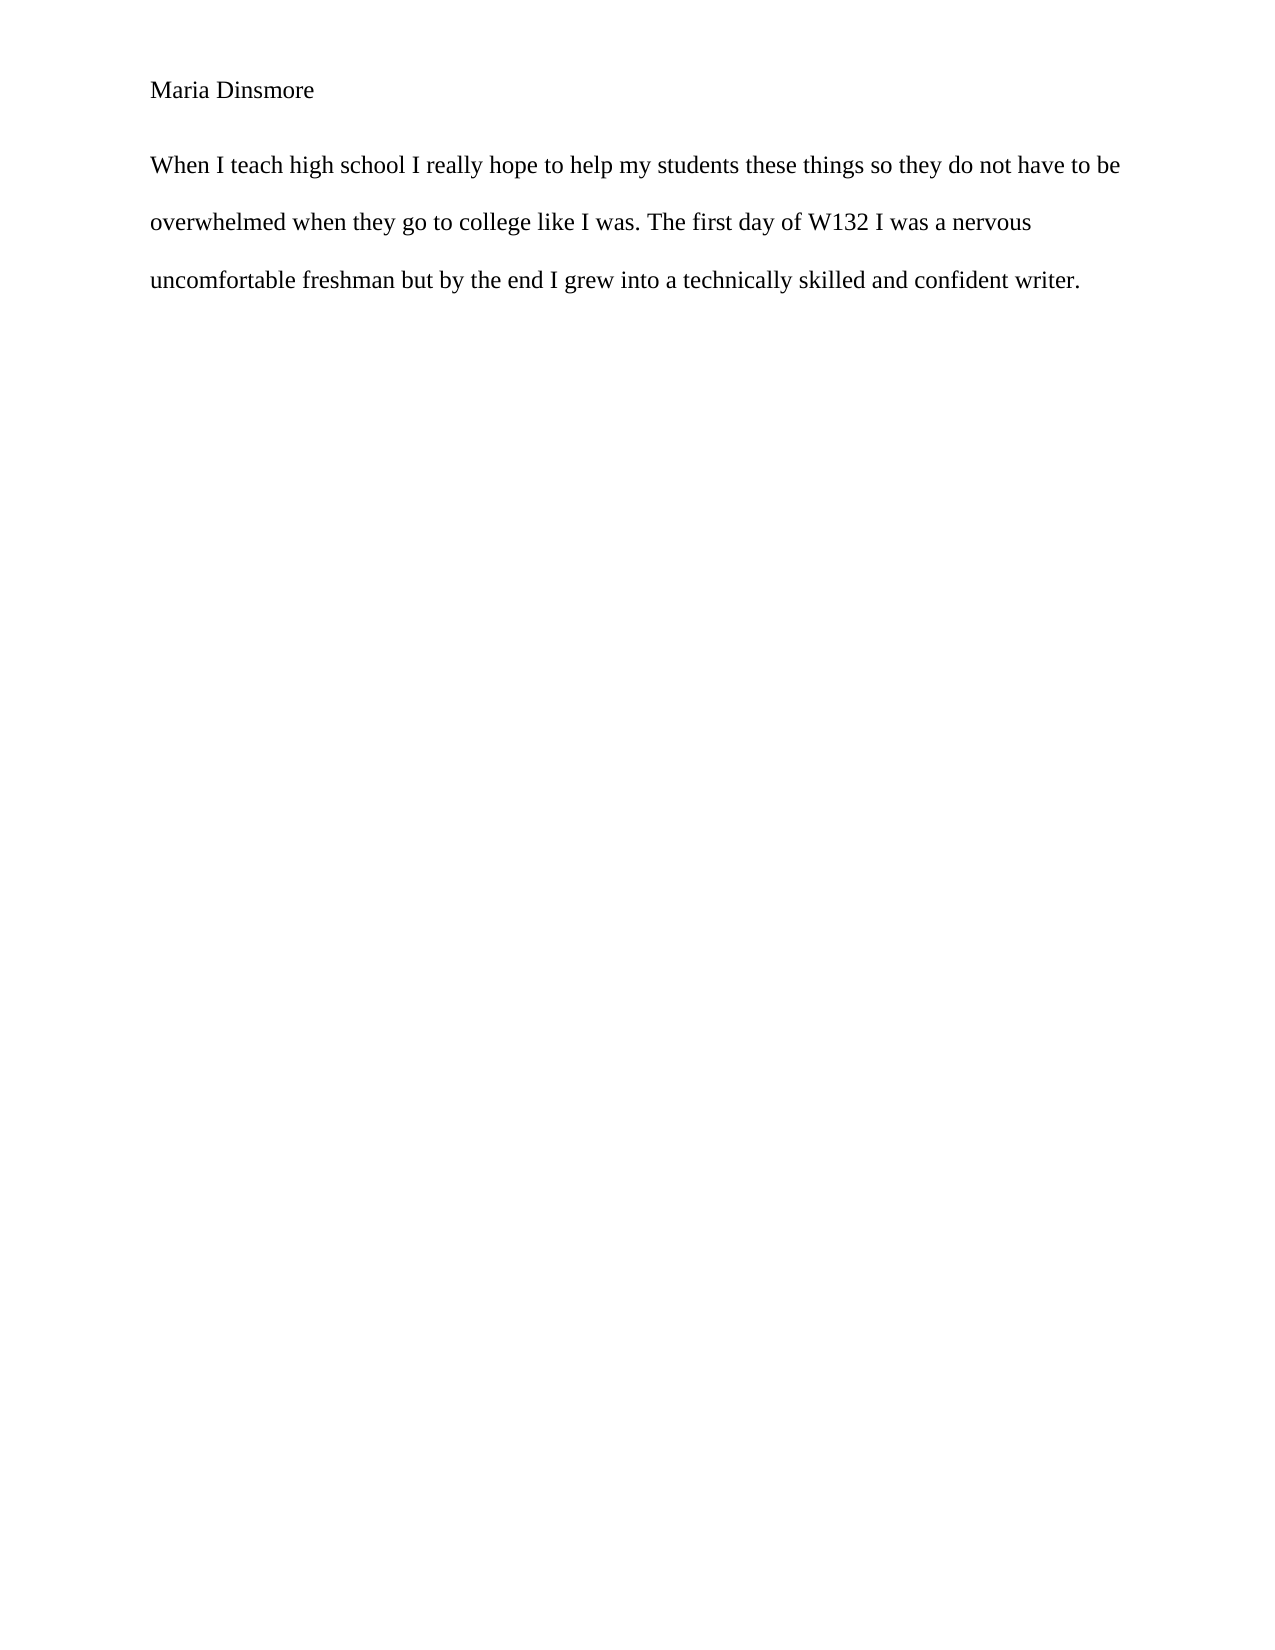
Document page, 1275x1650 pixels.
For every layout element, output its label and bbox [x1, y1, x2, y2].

text [150, 150, 1125, 294]
